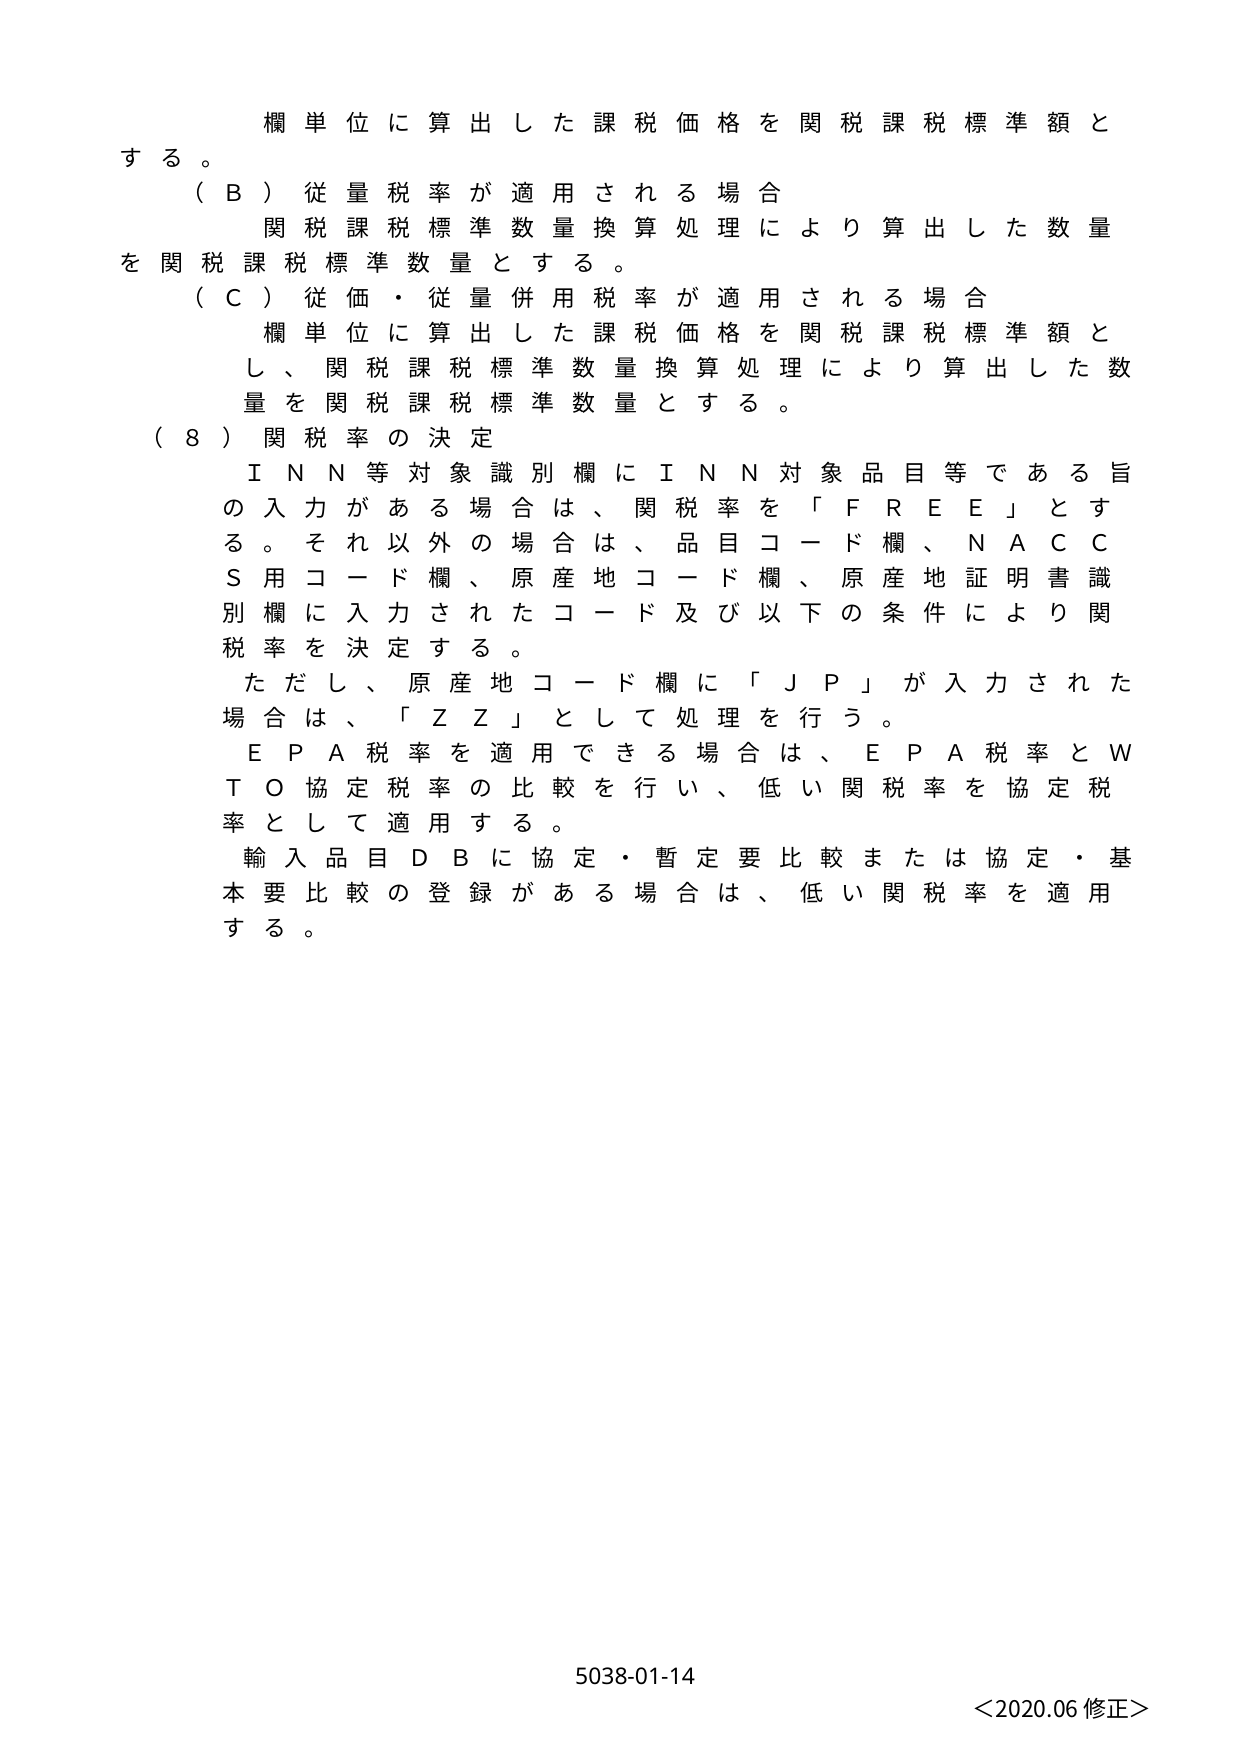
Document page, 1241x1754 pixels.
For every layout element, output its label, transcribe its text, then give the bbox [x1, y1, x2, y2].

text ただし、原産地コード欄に「ＪＰ」が入力された場合は、「ＺＺ」として処理を行う。 [202, 664, 1150, 734]
text 輸入品目ＤＢに協定・暫定要比較または協定・基本要比較の登録がある場合は、低い関税率を適用する。 [202, 839, 1150, 944]
text 欄単位に算出した課税価格を関税課税標準額とし、関税課税標準数量換算処理により算出した数量を関税課税標準数量とする。 [222, 314, 1150, 419]
text 欄単位に算出した課税価格を関税課税標準額とする。 [119, 104, 1150, 174]
text 関税課税標準数量換算処理により算出した数量を関税課税標準数量とする。 [119, 209, 1150, 279]
text （Ｃ）従価・従量併用税率が適用される場合 [119, 279, 1150, 314]
text （８）関税率の決定 [119, 419, 1150, 454]
text ＥＰＡ税率を適用できる場合は、ＥＰＡ税率とＷＴＯ協定税率の比較を行い、低い関税率を協定税率として適用する。 [202, 734, 1150, 839]
text （Ｂ）従量税率が適用される場合 [119, 174, 1150, 209]
text ＩＮＮ等対象識別欄にＩＮＮ対象品目等である旨の入力がある場合は、関税率を「ＦＲＥＥ」とする。それ以外の場合は、品目コード欄、ＮＡＣＣＳ用コード欄、原産地コード欄、原産地証明書識別欄に入力されたコード及び以下の条件により関税率を決定する。 [202, 454, 1150, 664]
